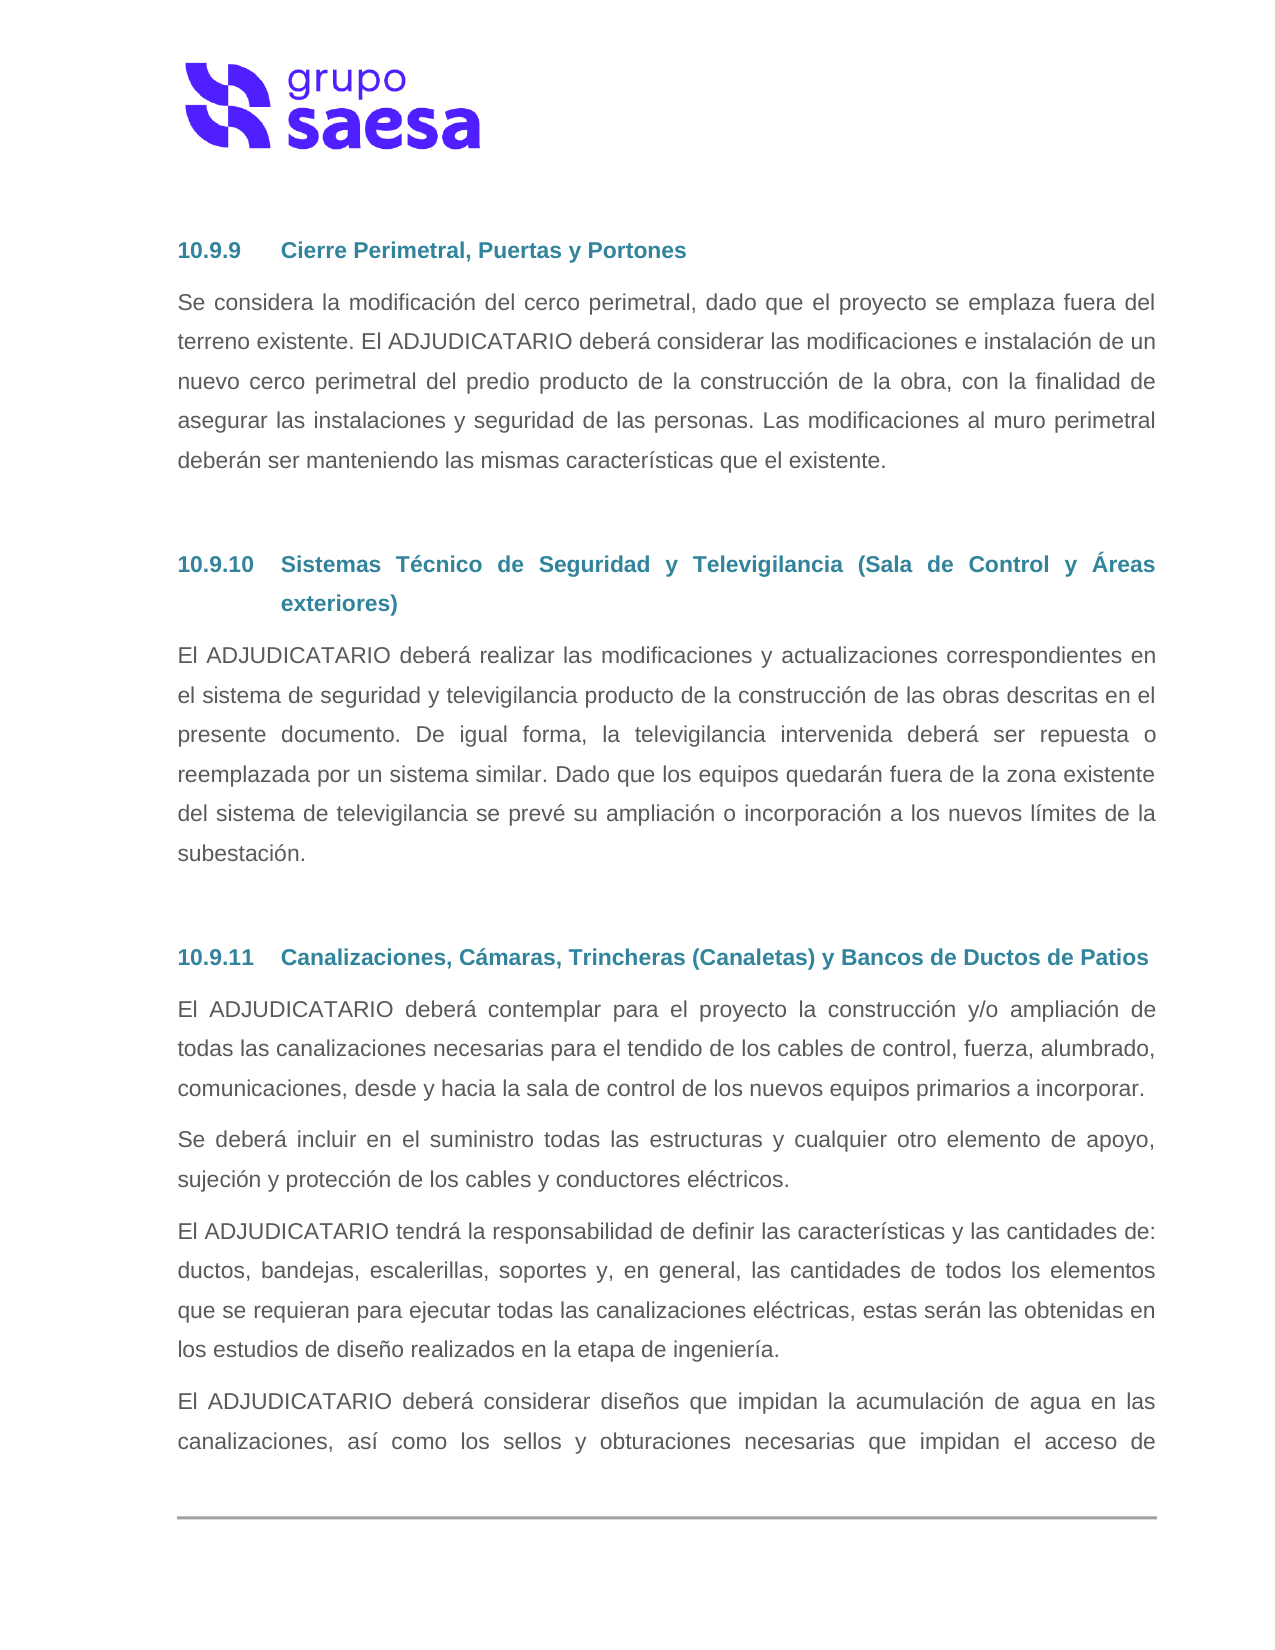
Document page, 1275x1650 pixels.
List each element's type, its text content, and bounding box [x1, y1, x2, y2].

subtitle Canalizaciones, Cámaras, Trincheras (Canaletas) y Bancos de Ductos de Patios [177, 943, 1157, 970]
picture [177, 56, 484, 152]
subtitle Cierre Perimetral, Puertas y Portones [177, 237, 1157, 263]
text Se considera la modificación del cerco perimetral, dado que el proyecto se emplaza fuera del terreno existente. El ADJUDICATARIO deberá considerar las modificaciones e instalación de un nuevo cerco perimetral del predio producto de la construcción de la obra, con la finalidad de asegurar las instalaciones y seguridad de las personas. Las modificaciones al muro perimetral deberán ser manteniendo las mismas características que el existente. [177, 289, 1157, 473]
subtitle Sistemas Técnico de Seguridad y Televigilancia (Sala de Control y Áreas exteriores) [177, 551, 1157, 617]
text El ADJUDICATARIO deberá realizar las modificaciones y actualizaciones correspondientes en el sistema de seguridad y televigilancia producto de la construcción de las obras descritas en el presente documento. De igual forma, la televigilancia intervenida deberá ser repuesta o reemplazada por un sistema similar. Dado que los equipos quedarán fuera de la zona existente del sistema de televigilancia se prevé su ampliación o incorporación a los nuevos límites de la subestación. [177, 642, 1157, 866]
text Se deberá incluir en el suministro todas las estructuras y cualquier otro elemento de apoyo, sujeción y protección de los cables y conductores eléctricos. [177, 1126, 1157, 1192]
text El ADJUDICATARIO tendrá la responsabilidad de definir las características y las cantidades de: ductos, bandejas, escalerillas, soportes y, en general, las cantidades de todos los elementos que se requieran para ejecutar todas las canalizaciones eléctricas, estas serán las obtenidas en los estudios de diseño realizados en la etapa de ingeniería. [177, 1218, 1157, 1363]
text El ADJUDICATARIO deberá contemplar para el proyecto la construcción y/o ampliación de todas las canalizaciones necesarias para el tendido de los cables de control, fuerza, alumbrado, comunicaciones, desde y hacia la sala de control de los nuevos equipos primarios a incorporar. [177, 996, 1157, 1101]
